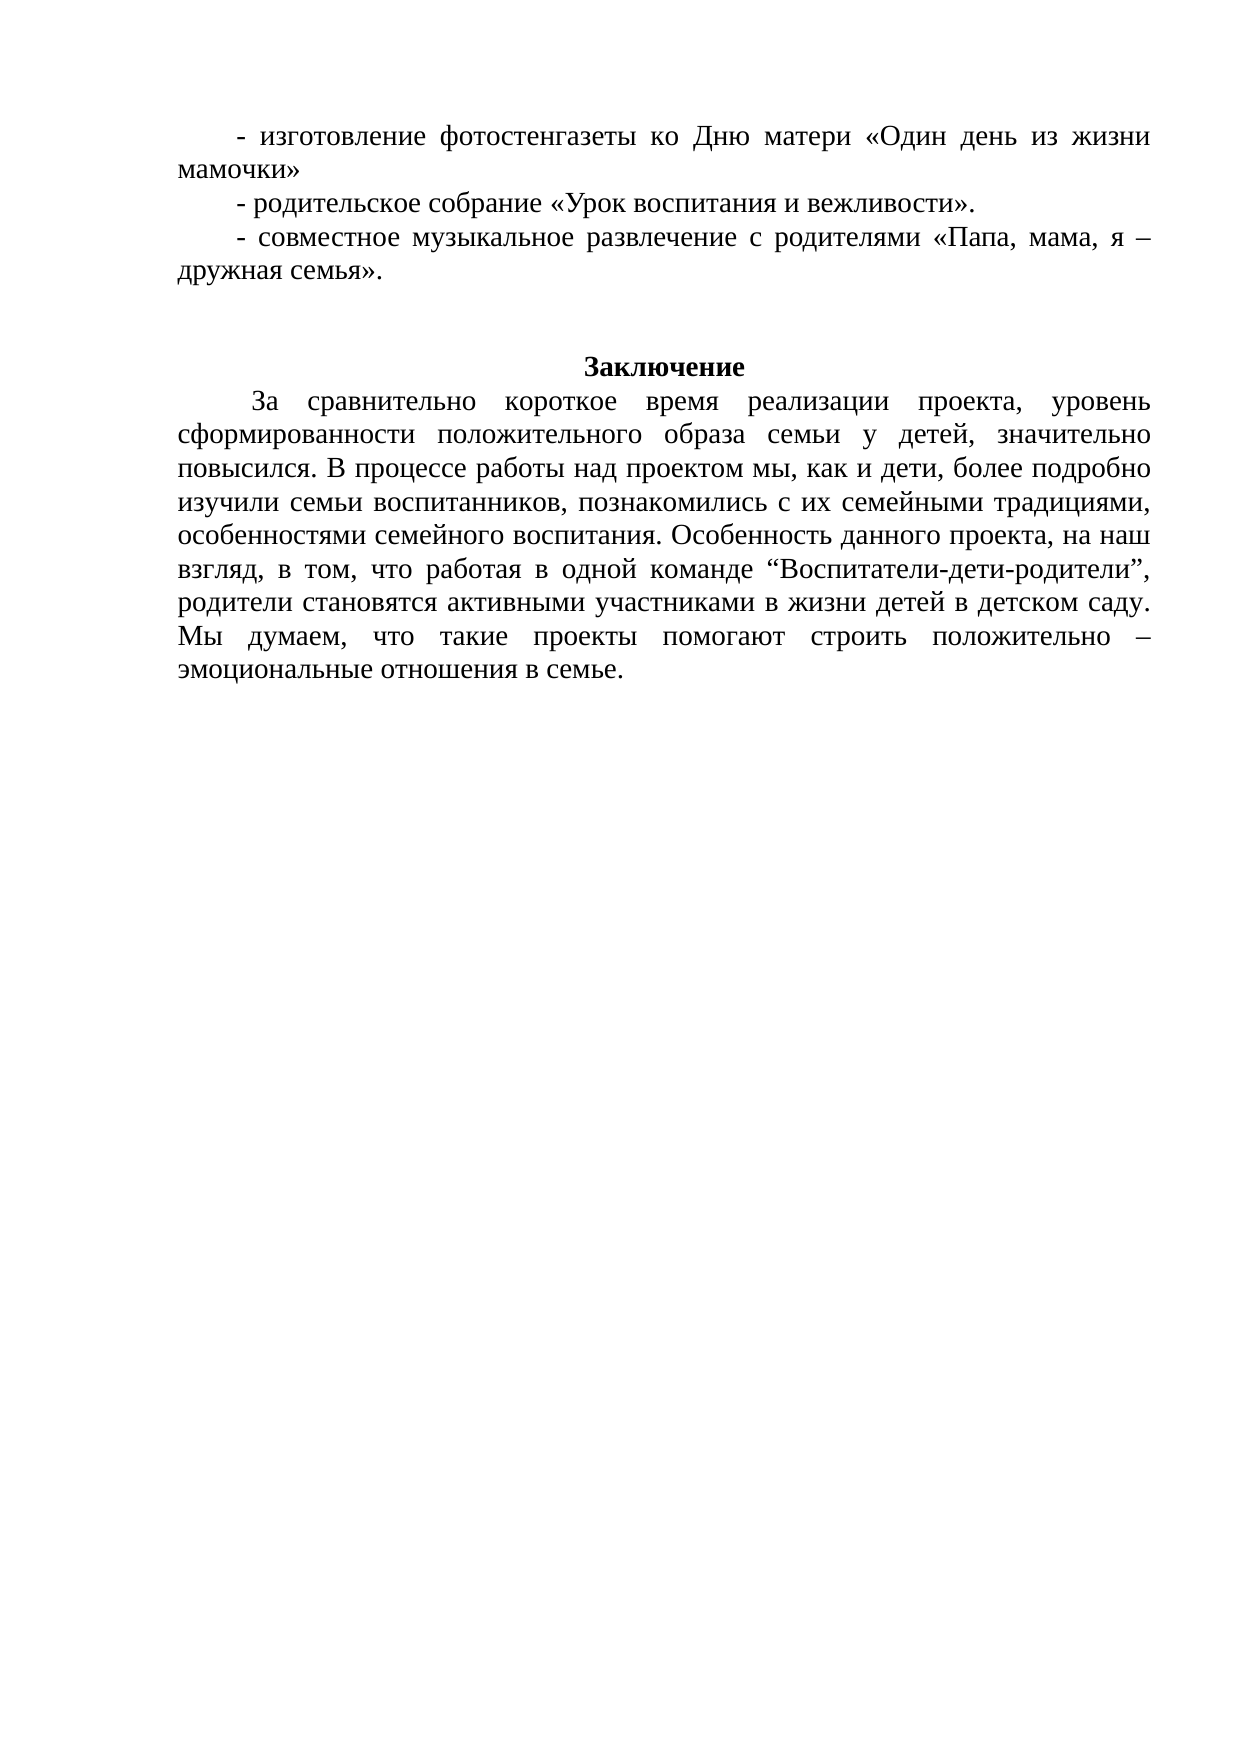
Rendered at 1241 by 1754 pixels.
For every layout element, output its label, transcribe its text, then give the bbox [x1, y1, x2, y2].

text За сравнительно короткое время реализации проекта, уровень сформированности положительного образа семьи у детей, значительно повысился. В процессе работы над проектом мы, как и дети, более подробно изучили семьи воспитанников, познакомились с их семейными традициями, особенностями семейного воспитания. Особенность данного проекта, на наш взгляд, в том, что работая в одной команде “Воспитатели-дети-родители”, родители становятся активными участниками в жизни детей в детском саду. Мы думаем, что такие проекты помогают строить положительно – эмоциональные отношения в семье. [177, 383, 1152, 685]
text - совместное музыкальное развлечение с родителями «Папа, мама, я – дружная семья». [177, 219, 1152, 286]
text Заключение [177, 349, 1152, 383]
text - родительское собрание «Урок воспитания и вежливости». [177, 185, 1152, 219]
text - изготовление фотостенгазеты ко Дню матери «Один день из жизни мамочки» [177, 118, 1152, 185]
